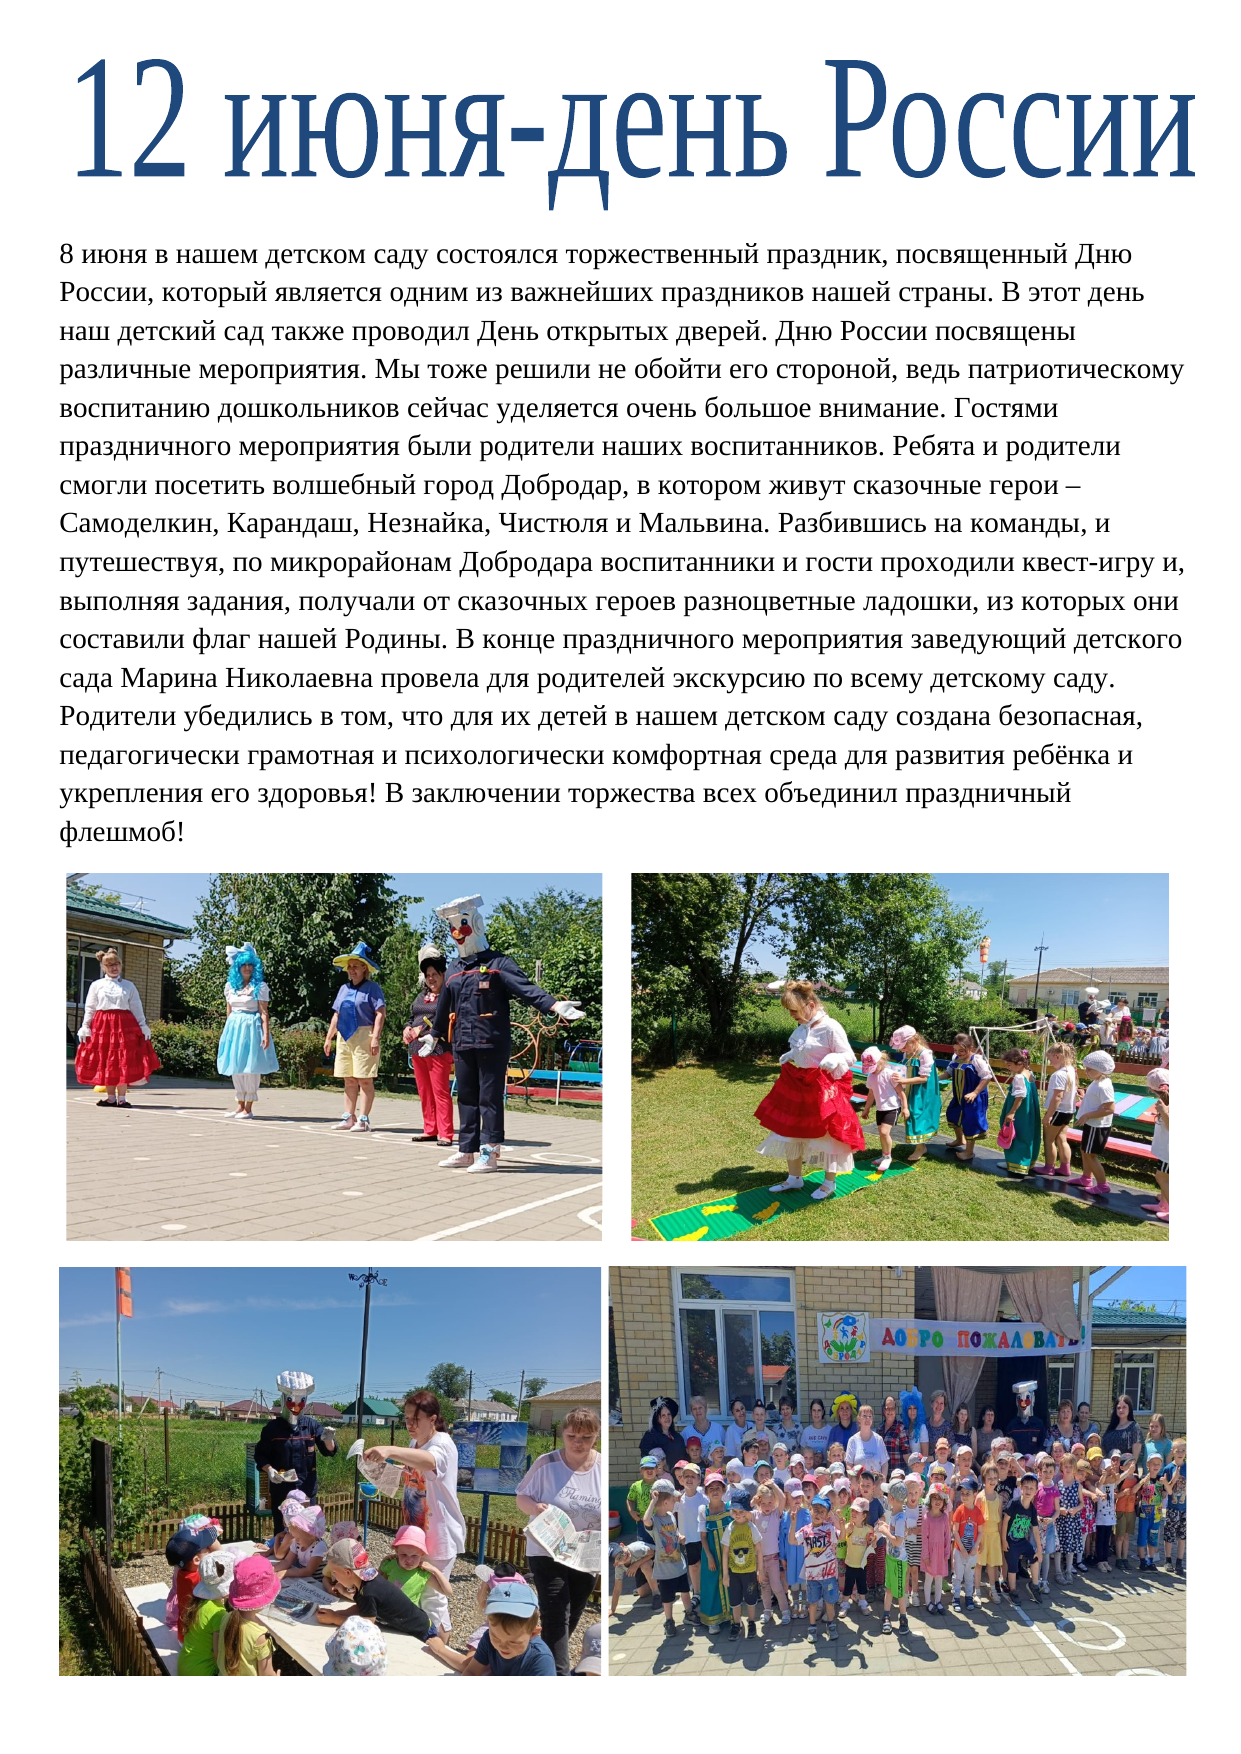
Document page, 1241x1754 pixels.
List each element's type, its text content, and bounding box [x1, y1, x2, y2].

picture [608, 1266, 1187, 1676]
text 8 июня в нашем детском саду состоялся торжественный праздник, посвященный Дню России, который является одним из важнейших праздников нашей страны. В этот день наш детский сад также проводил День открытых дверей. Дню России посвящены различные мероприятия. Мы тоже решили не обойти его стороной, ведь патриотическому воспитанию дошкольников сейчас уделяется очень большое внимание. Гостями праздничного мероприятия были родители наших воспитанников. Ребята и родители смогли посетить волшебный город Добродар, в котором живут сказочные герои – Самоделкин, Карандаш, Незнайка, Чистюля и Мальвина. Разбившись на команды, и путешествуя, по микрорайонам Добродара воспитанники и гости проходили квест-игру и, выполняя задания, получали от сказочных героев разноцветные ладошки, из которых они составили флаг нашей Родины. В конце праздничного мероприятия заведующий детского сада Марина Николаевна провела для родителей экскурсию по всему детскому саду. Родители убедились в том, что для их детей в нашем детском саду создана безопасная, педагогически грамотная и психологически комфортная среда для развития ребёнка и укрепления его здоровья! В заключении торжества всех объединил праздничный флешмоб! [59, 236, 1196, 847]
picture [631, 873, 1169, 1241]
picture [66, 873, 603, 1241]
picture [59, 1267, 602, 1676]
